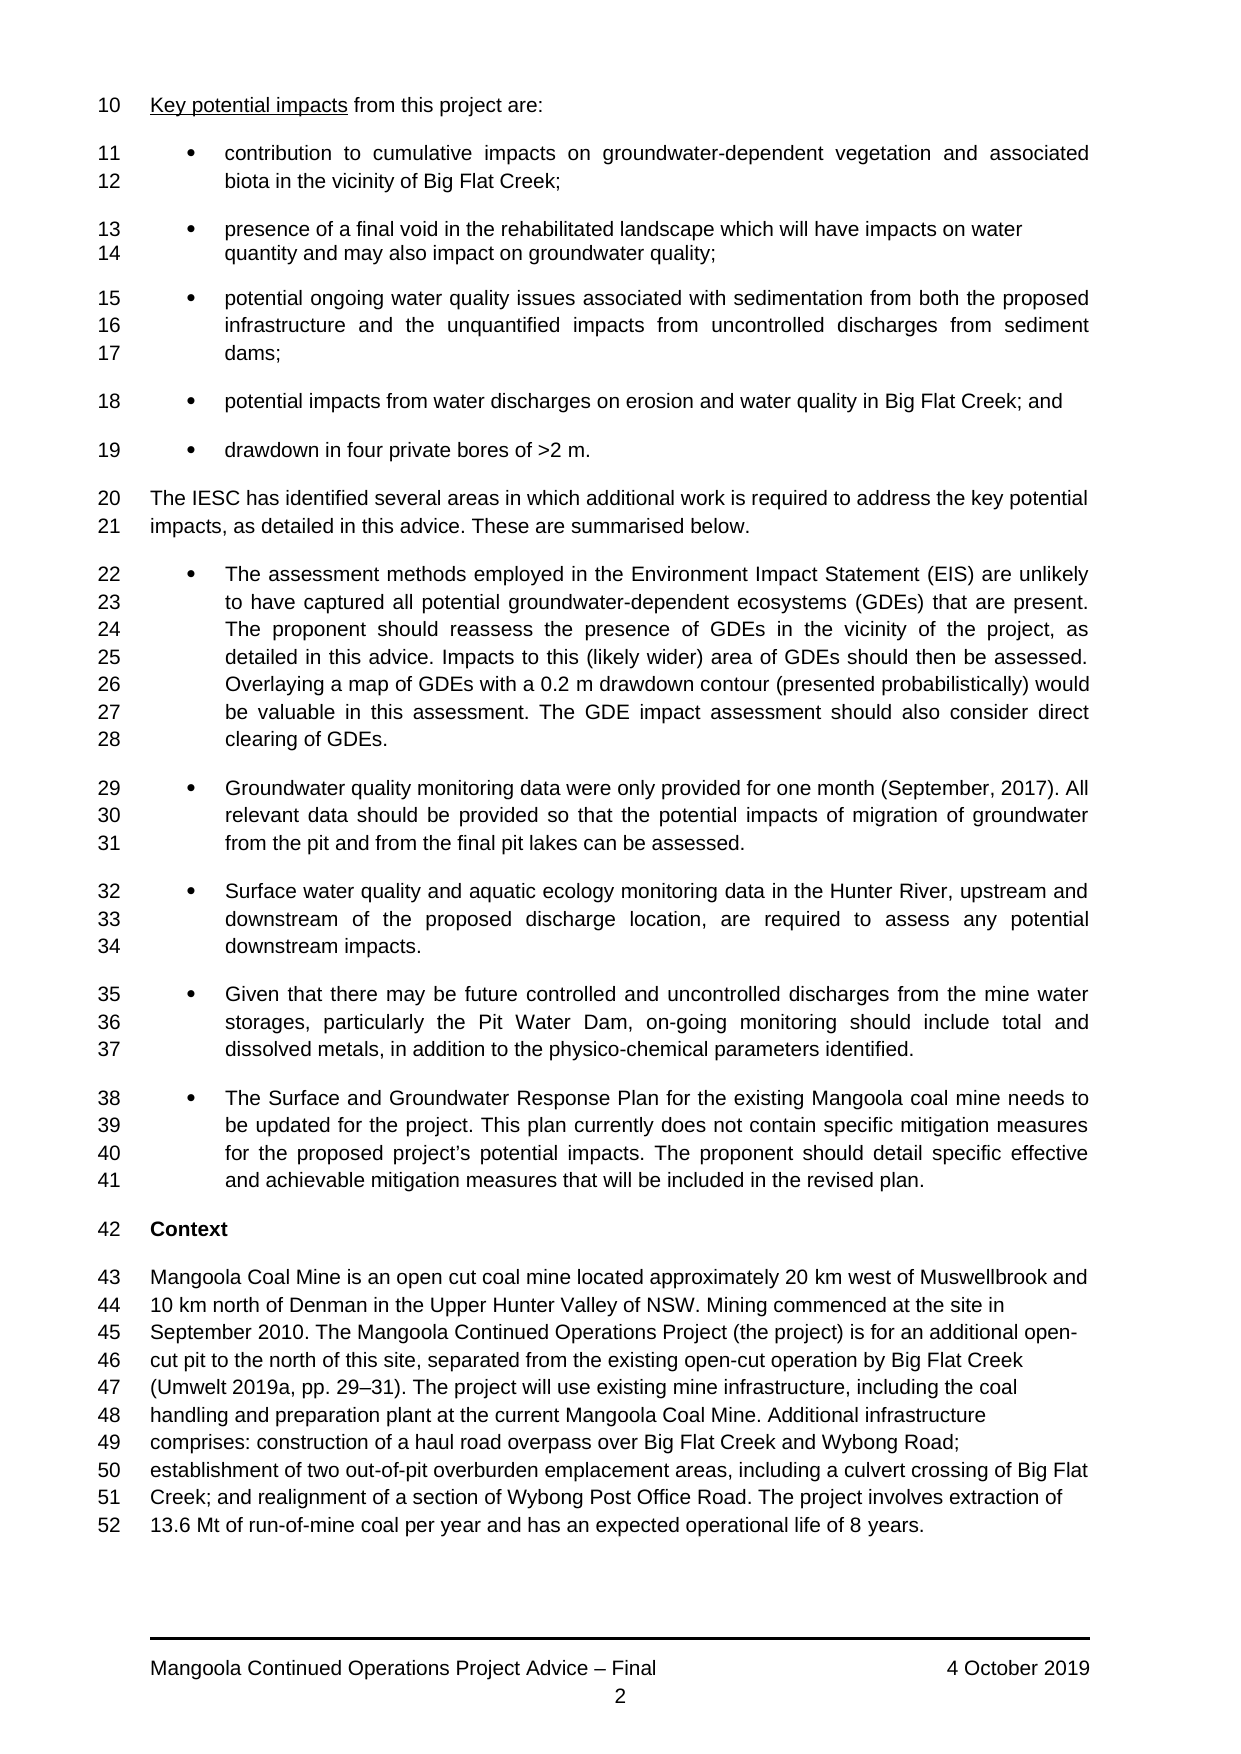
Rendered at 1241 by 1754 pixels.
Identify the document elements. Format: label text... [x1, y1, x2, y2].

list The IESC has identified several areas in which additional work is required to address the key potential impacts, as detailed in this advice. These are summarised below. [150, 486, 1090, 537]
list drawdown in four private bores of >2 m. [187, 438, 1090, 462]
list potential impacts from water discharges on erosion and water quality in Big Flat Creek; and [187, 389, 1090, 413]
list Given that there may be future controlled and uncontrolled discharges from the mine water storages, particularly the Pit Water Dam, on-going monitoring should include total and dissolved metals, in addition to the physico-chemical parameters identified. [187, 982, 1090, 1061]
list Surface water quality and aquatic ecology monitoring data in the Hunter River, upstream and downstream of the proposed discharge location, are required to assess any potential downstream impacts. [187, 879, 1090, 958]
list potential ongoing water quality issues associated with sedimentation from both the proposed infrastructure and the unquantified impacts from uncontrolled discharges from sediment dams; [187, 286, 1090, 365]
list presence of a final void in the rehabilitated landscape which will have impacts on water quantity and may also impact on groundwater quality; [187, 217, 1090, 265]
text Mangoola Coal Mine is an open cut coal mine located approximately 20 km west of Muswellbrook and 10 km north of Denman in the Upper Hunter Valley of NSW. Mining commenced at the site in September 2010. The Mangoola Continued Operations Project (the project) is for an additional open-cut pit to the north of this site, separated from the existing open-cut operation by Big Flat Creek (Umwelt 2019a, pp. 29–31). The project will use existing mine infrastructure, including the coal handling and preparation plant at the current Mangoola Coal Mine. Additional infrastructure comprises: construction of a haul road overpass over Big Flat Creek and Wybong Road; establishment of two out-of-pit overburden emplacement areas, including a culvert crossing of Big Flat Creek; and realignment of a section of Wybong Post Office Road. The project involves extraction of 13.6 Mt of run-of-mine coal per year and has an expected operational life of 8 years. [150, 1265, 1090, 1536]
list contribution to cumulative impacts on groundwater-dependent vegetation and associated biota in the vicinity of Big Flat Creek; [187, 141, 1090, 192]
list The assessment methods employed in the Environment Impact Statement (EIS) are unlikely to have captured all potential groundwater-dependent ecosystems (GDEs) that are present. The proponent should reassess the presence of GDEs in the vicinity of the project, as detailed in this advice. Impacts to this (likely wider) area of GDEs should then be assessed. Overlaying a map of GDEs with a 0.2 m drawdown contour (presented probabilistically) would be valuable in this assessment. The GDE impact assessment should also consider direct clearing of GDEs. [187, 562, 1090, 751]
list The Surface and Groundwater Response Plan for the existing Mangoola coal mine needs to be updated for the project. This plan currently does not contain specific mitigation measures for the proposed project’s potential impacts. The proponent should detail specific effective and achievable mitigation measures that will be included in the revised plan. [187, 1086, 1090, 1192]
text Key potential impacts from this project are: [150, 93, 1090, 117]
list Groundwater quality monitoring data were only provided for one month (September, 2017). All relevant data should be provided so that the potential impacts of migration of groundwater from the pit and from the final pit lakes can be assessed. [187, 775, 1090, 854]
text Context [150, 1217, 1090, 1241]
